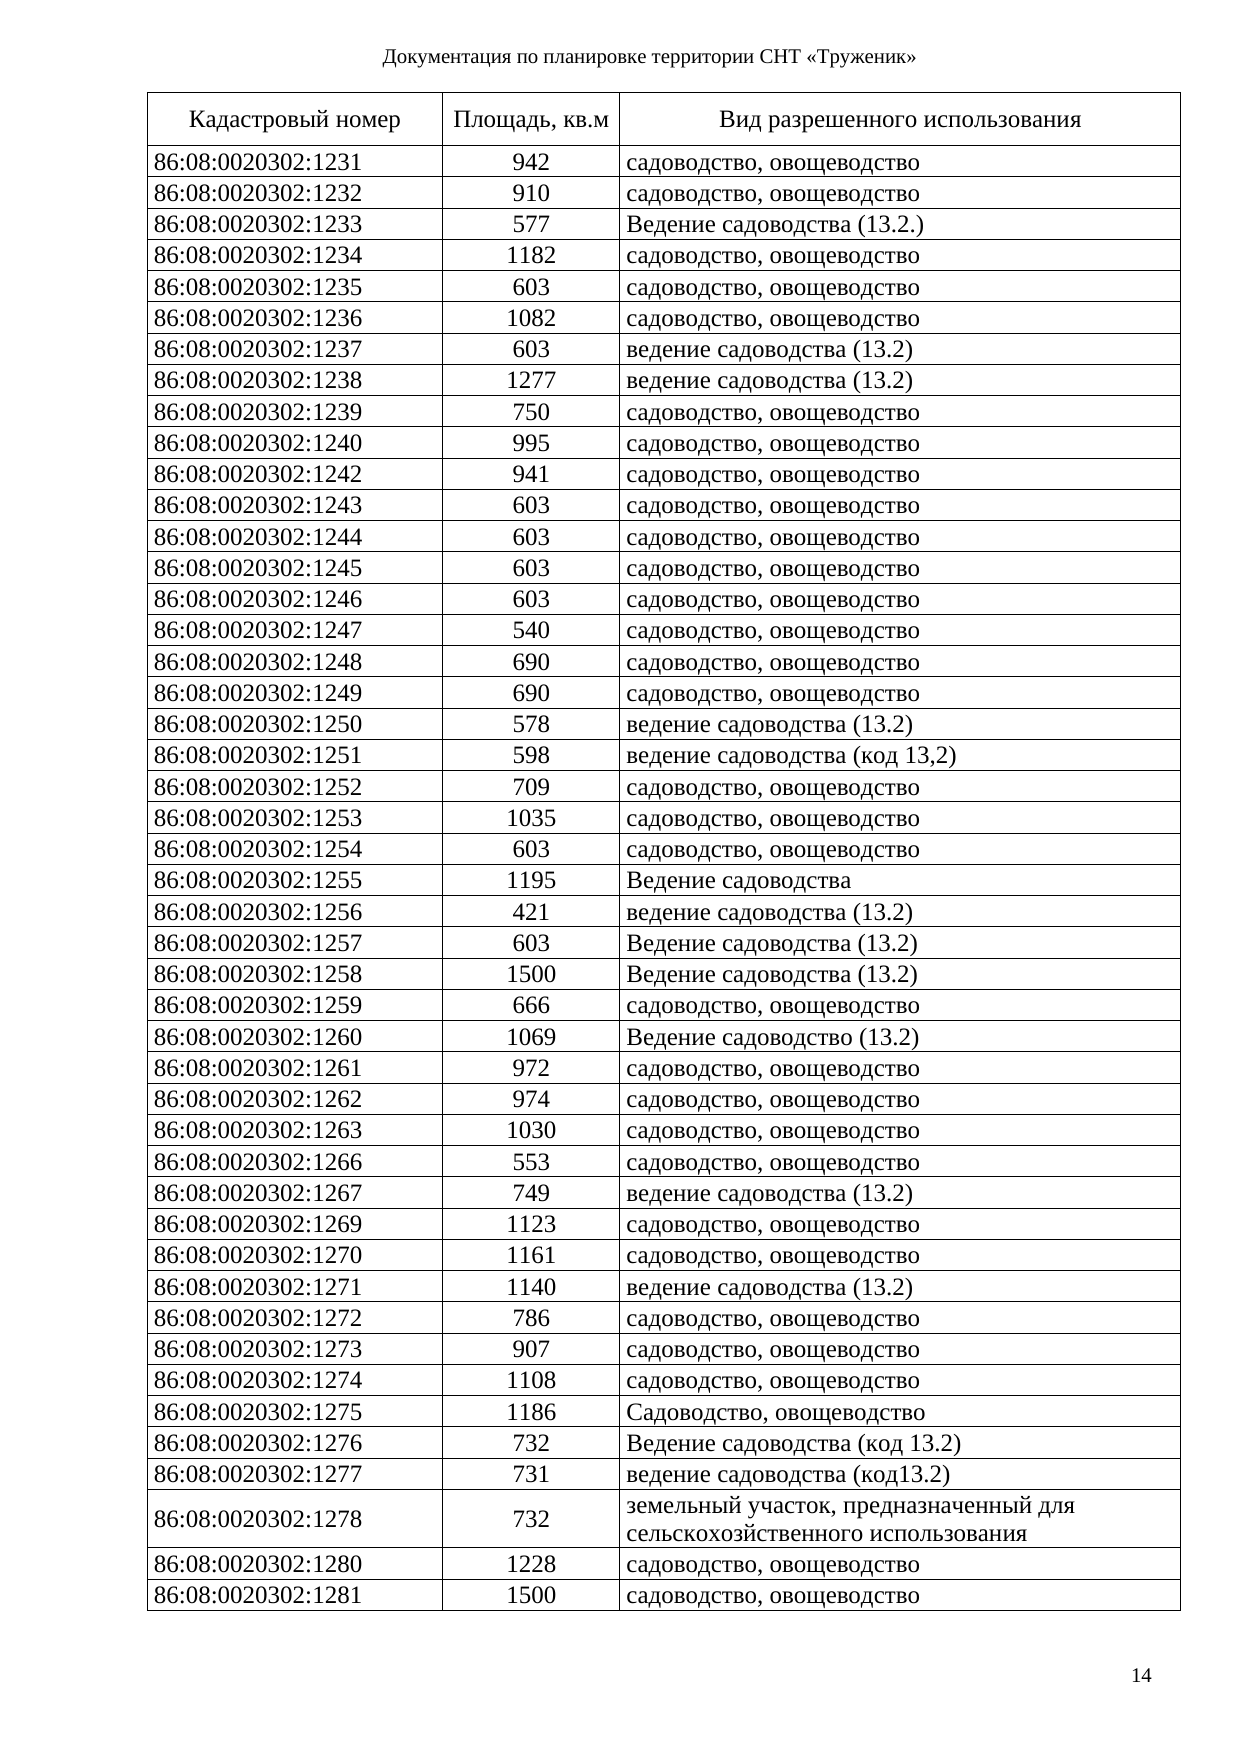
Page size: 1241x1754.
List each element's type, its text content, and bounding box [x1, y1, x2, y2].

table_cell 86:08:0020302:1239 [148, 396, 442, 426]
table_cell 732 [443, 1490, 619, 1547]
table_cell 86:08:0020302:1250 [148, 709, 442, 739]
table_cell 86:08:0020302:1262 [148, 1084, 442, 1114]
table_cell Садоводство, овощеводство [620, 1396, 1180, 1426]
table_cell ведение садоводства (код 13,2) [620, 740, 1180, 770]
table_cell садоводство, овощеводство [620, 271, 1180, 301]
table_cell 86:08:0020302:1251 [148, 740, 442, 770]
table_header Кадастровый номер [148, 93, 442, 145]
table_cell 86:08:0020302:1258 [148, 959, 442, 989]
table_cell 86:08:0020302:1231 [148, 146, 442, 176]
table_cell 86:08:0020302:1271 [148, 1271, 442, 1301]
table_cell 974 [443, 1084, 619, 1114]
table_cell 86:08:0020302:1276 [148, 1427, 442, 1457]
table_cell 942 [443, 146, 619, 176]
table_cell садоводство, овощеводство [620, 396, 1180, 426]
table_cell Ведение садоводства (13.2.) [620, 209, 1180, 239]
table_cell садоводство, овощеводство [620, 1209, 1180, 1239]
table_cell садоводство, овощеводство [620, 427, 1180, 457]
table_cell 941 [443, 459, 619, 489]
table_cell 709 [443, 771, 619, 801]
table_cell садоводство, овощеводство [620, 771, 1180, 801]
table_cell Ведение садоводства (13.2) [620, 927, 1180, 957]
table_cell 690 [443, 646, 619, 676]
table_cell садоводство, овощеводство [620, 240, 1180, 270]
table_cell 86:08:0020302:1243 [148, 490, 442, 520]
table_cell 1082 [443, 302, 619, 332]
table_cell садоводство, овощеводство [620, 1115, 1180, 1145]
table_cell садоводство, овощеводство [620, 615, 1180, 645]
table_cell 86:08:0020302:1278 [148, 1490, 442, 1547]
table_cell садоводство, овощеводство [620, 1240, 1180, 1270]
table_cell 86:08:0020302:1245 [148, 552, 442, 582]
table_cell 731 [443, 1459, 619, 1489]
table_cell 1161 [443, 1240, 619, 1270]
table_cell 1140 [443, 1271, 619, 1301]
table_cell 86:08:0020302:1232 [148, 177, 442, 207]
table_cell садоводство, овощеводство [620, 1302, 1180, 1332]
table_cell 86:08:0020302:1249 [148, 677, 442, 707]
table_cell садоводство, овощеводство [620, 834, 1180, 864]
table_cell 553 [443, 1146, 619, 1176]
table_cell садоводство, овощеводство [620, 1052, 1180, 1082]
table_cell 786 [443, 1302, 619, 1332]
table_cell 1195 [443, 865, 619, 895]
table_cell 1069 [443, 1021, 619, 1051]
table_cell 86:08:0020302:1259 [148, 990, 442, 1020]
table_cell 86:08:0020302:1280 [148, 1548, 442, 1578]
table_cell 86:08:0020302:1242 [148, 459, 442, 489]
table_cell 86:08:0020302:1254 [148, 834, 442, 864]
table_header Вид разрешенного использования [620, 93, 1180, 145]
table_cell 86:08:0020302:1235 [148, 271, 442, 301]
table_cell 907 [443, 1334, 619, 1364]
table_cell 86:08:0020302:1248 [148, 646, 442, 676]
table_cell 603 [443, 334, 619, 364]
table_cell садоводство, овощеводство [620, 990, 1180, 1020]
table_cell 86:08:0020302:1270 [148, 1240, 442, 1270]
table_cell ведение садоводства (13.2) [620, 334, 1180, 364]
table_cell 910 [443, 177, 619, 207]
table_cell ведение садоводства (13.2) [620, 709, 1180, 739]
table_cell 1035 [443, 802, 619, 832]
table_cell садоводство, овощеводство [620, 646, 1180, 676]
table_cell 1030 [443, 1115, 619, 1145]
table_cell 86:08:0020302:1252 [148, 771, 442, 801]
table_cell садоводство, овощеводство [620, 677, 1180, 707]
table_cell 86:08:0020302:1234 [148, 240, 442, 270]
table_cell 86:08:0020302:1238 [148, 365, 442, 395]
table_cell 86:08:0020302:1233 [148, 209, 442, 239]
table_cell садоводство, овощеводство [620, 302, 1180, 332]
table_cell 1186 [443, 1396, 619, 1426]
table_cell 86:08:0020302:1263 [148, 1115, 442, 1145]
table_cell 86:08:0020302:1255 [148, 865, 442, 895]
table_cell 86:08:0020302:1272 [148, 1302, 442, 1332]
table_cell садоводство, овощеводство [620, 802, 1180, 832]
table_cell 1228 [443, 1548, 619, 1578]
table_cell 603 [443, 490, 619, 520]
table_cell 86:08:0020302:1275 [148, 1396, 442, 1426]
table_cell 86:08:0020302:1266 [148, 1146, 442, 1176]
table_cell 86:08:0020302:1257 [148, 927, 442, 957]
table_cell 995 [443, 427, 619, 457]
table_cell 603 [443, 927, 619, 957]
table_cell садоводство, овощеводство [620, 584, 1180, 614]
table_cell 86:08:0020302:1253 [148, 802, 442, 832]
table_cell 86:08:0020302:1281 [148, 1580, 442, 1610]
table_cell 732 [443, 1427, 619, 1457]
table_cell ведение садоводства (13.2) [620, 365, 1180, 395]
table_cell 603 [443, 521, 619, 551]
table_cell 1500 [443, 1580, 619, 1610]
table_cell 86:08:0020302:1247 [148, 615, 442, 645]
table_cell 86:08:0020302:1236 [148, 302, 442, 332]
table_cell садоводство, овощеводство [620, 1146, 1180, 1176]
table_header Площадь, кв.м [443, 93, 619, 145]
table_cell Ведение садоводства (код 13.2) [620, 1427, 1180, 1457]
table_cell Ведение садоводство (13.2) [620, 1021, 1180, 1051]
table_cell Ведение садоводства [620, 865, 1180, 895]
table_cell 86:08:0020302:1244 [148, 521, 442, 551]
table_cell садоводство, овощеводство [620, 1365, 1180, 1395]
table_cell ведение садоводства (13.2) [620, 1177, 1180, 1207]
table_cell 86:08:0020302:1256 [148, 896, 442, 926]
table_cell 603 [443, 584, 619, 614]
table_cell 577 [443, 209, 619, 239]
table_cell 86:08:0020302:1273 [148, 1334, 442, 1364]
table_cell 1182 [443, 240, 619, 270]
table_cell 86:08:0020302:1274 [148, 1365, 442, 1395]
table_cell 598 [443, 740, 619, 770]
table_cell садоводство, овощеводство [620, 1084, 1180, 1114]
table_cell 86:08:0020302:1240 [148, 427, 442, 457]
table_cell 603 [443, 271, 619, 301]
table_cell 603 [443, 834, 619, 864]
table_cell садоводство, овощеводство [620, 177, 1180, 207]
table_cell садоводство, овощеводство [620, 459, 1180, 489]
table_cell садоводство, овощеводство [620, 552, 1180, 582]
table_cell 603 [443, 552, 619, 582]
table_cell 1123 [443, 1209, 619, 1239]
table_cell Ведение садоводства (13.2) [620, 959, 1180, 989]
table_cell садоводство, овощеводство [620, 146, 1180, 176]
table_cell садоводство, овощеводство [620, 521, 1180, 551]
table_cell земельный участок, предназначенный для сельскохозйственного использования [620, 1490, 1180, 1547]
table_cell 1277 [443, 365, 619, 395]
table_cell садоводство, овощеводство [620, 1334, 1180, 1364]
table_cell 86:08:0020302:1237 [148, 334, 442, 364]
table_cell садоводство, овощеводство [620, 490, 1180, 520]
table_cell 750 [443, 396, 619, 426]
table_cell 972 [443, 1052, 619, 1082]
table_cell 1108 [443, 1365, 619, 1395]
table_cell 86:08:0020302:1269 [148, 1209, 442, 1239]
table_cell 86:08:0020302:1246 [148, 584, 442, 614]
table_cell 86:08:0020302:1267 [148, 1177, 442, 1207]
table_cell ведение садоводства (13.2) [620, 896, 1180, 926]
table_cell ведение садоводства (13.2) [620, 1271, 1180, 1301]
table_cell 86:08:0020302:1261 [148, 1052, 442, 1082]
table_cell 578 [443, 709, 619, 739]
table_cell 666 [443, 990, 619, 1020]
table_cell 690 [443, 677, 619, 707]
table_cell садоводство, овощеводство [620, 1580, 1180, 1610]
table_cell 421 [443, 896, 619, 926]
table_cell 540 [443, 615, 619, 645]
table_cell 1500 [443, 959, 619, 989]
table_cell 749 [443, 1177, 619, 1207]
table_cell 86:08:0020302:1277 [148, 1459, 442, 1489]
table_cell 86:08:0020302:1260 [148, 1021, 442, 1051]
table_cell ведение садоводства (код13.2) [620, 1459, 1180, 1489]
table_cell садоводство, овощеводство [620, 1548, 1180, 1578]
